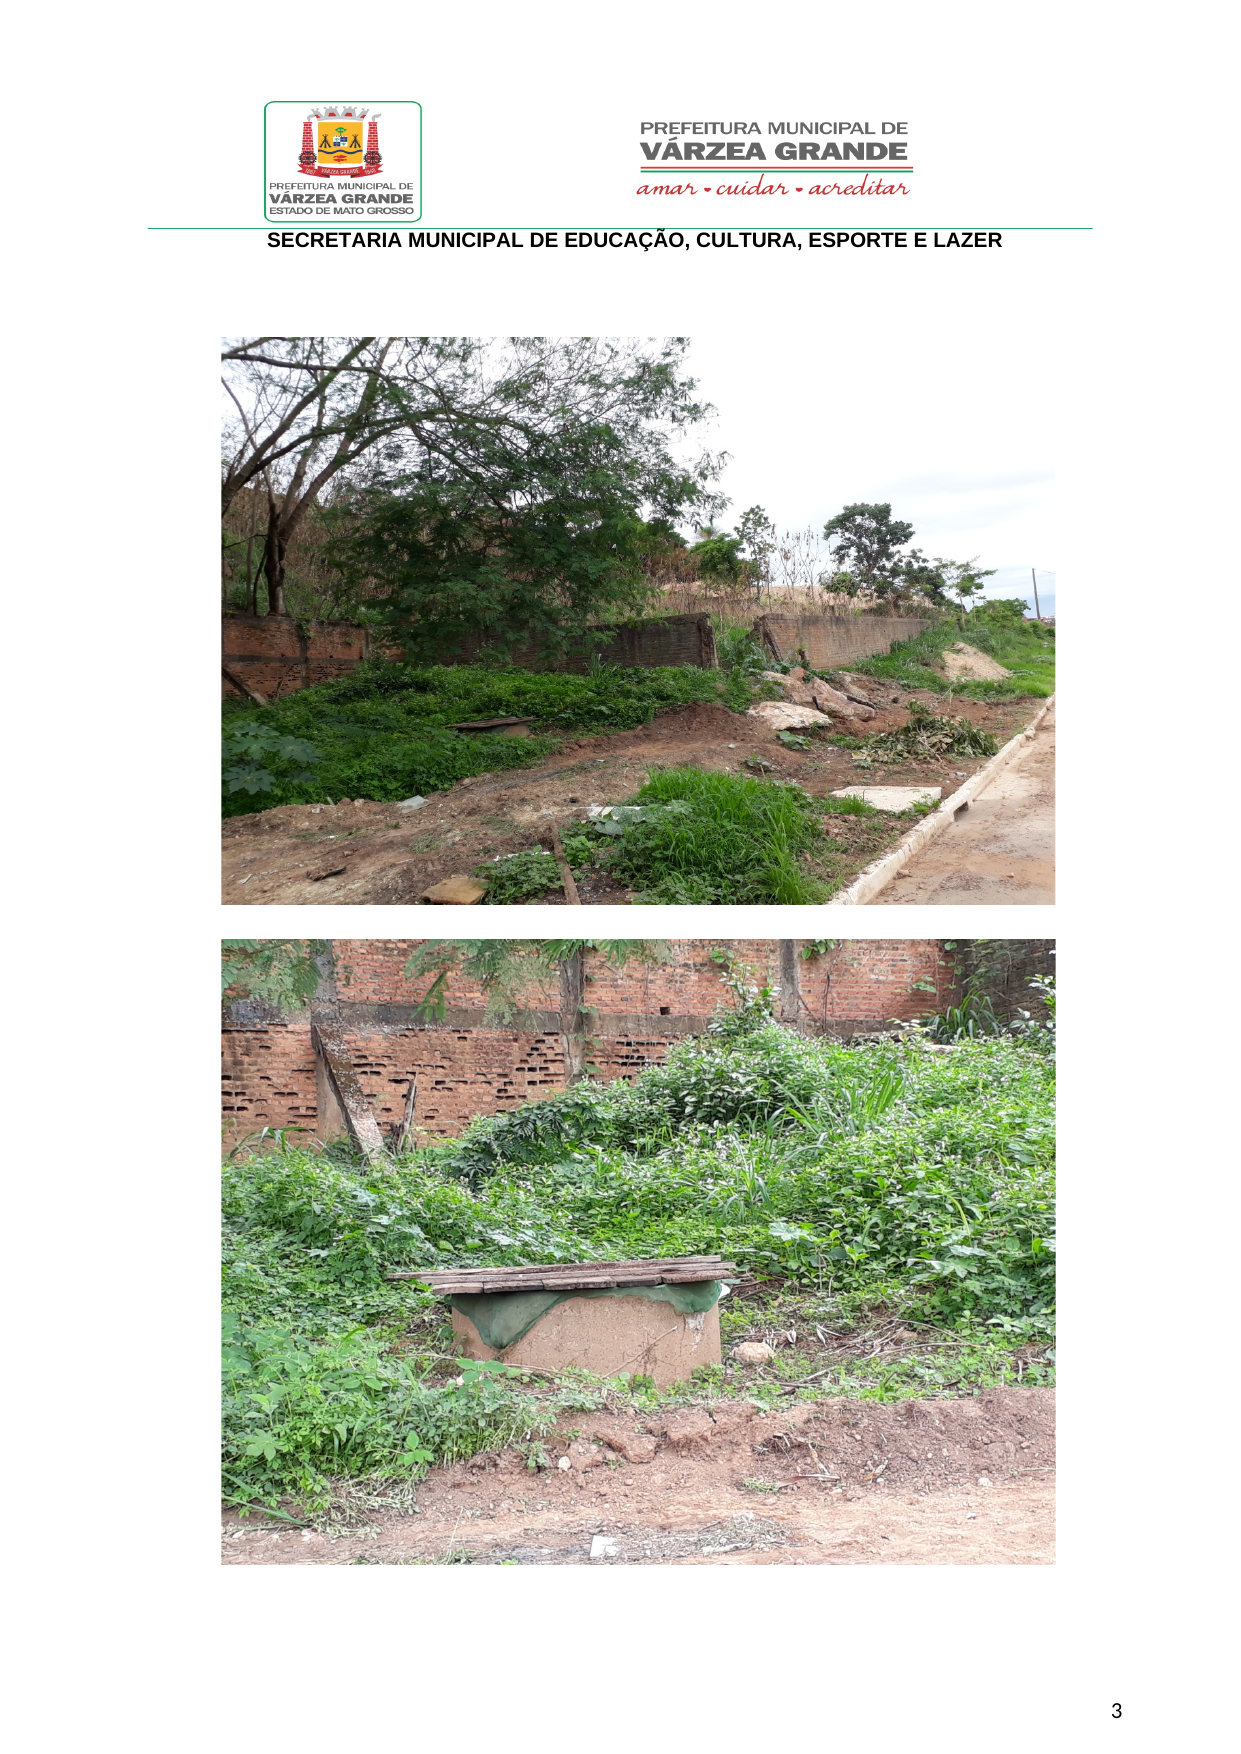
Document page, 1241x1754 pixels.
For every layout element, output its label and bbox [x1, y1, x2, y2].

picture [221, 337, 1056, 905]
picture [147, 101, 1093, 229]
picture [221, 939, 1056, 1565]
